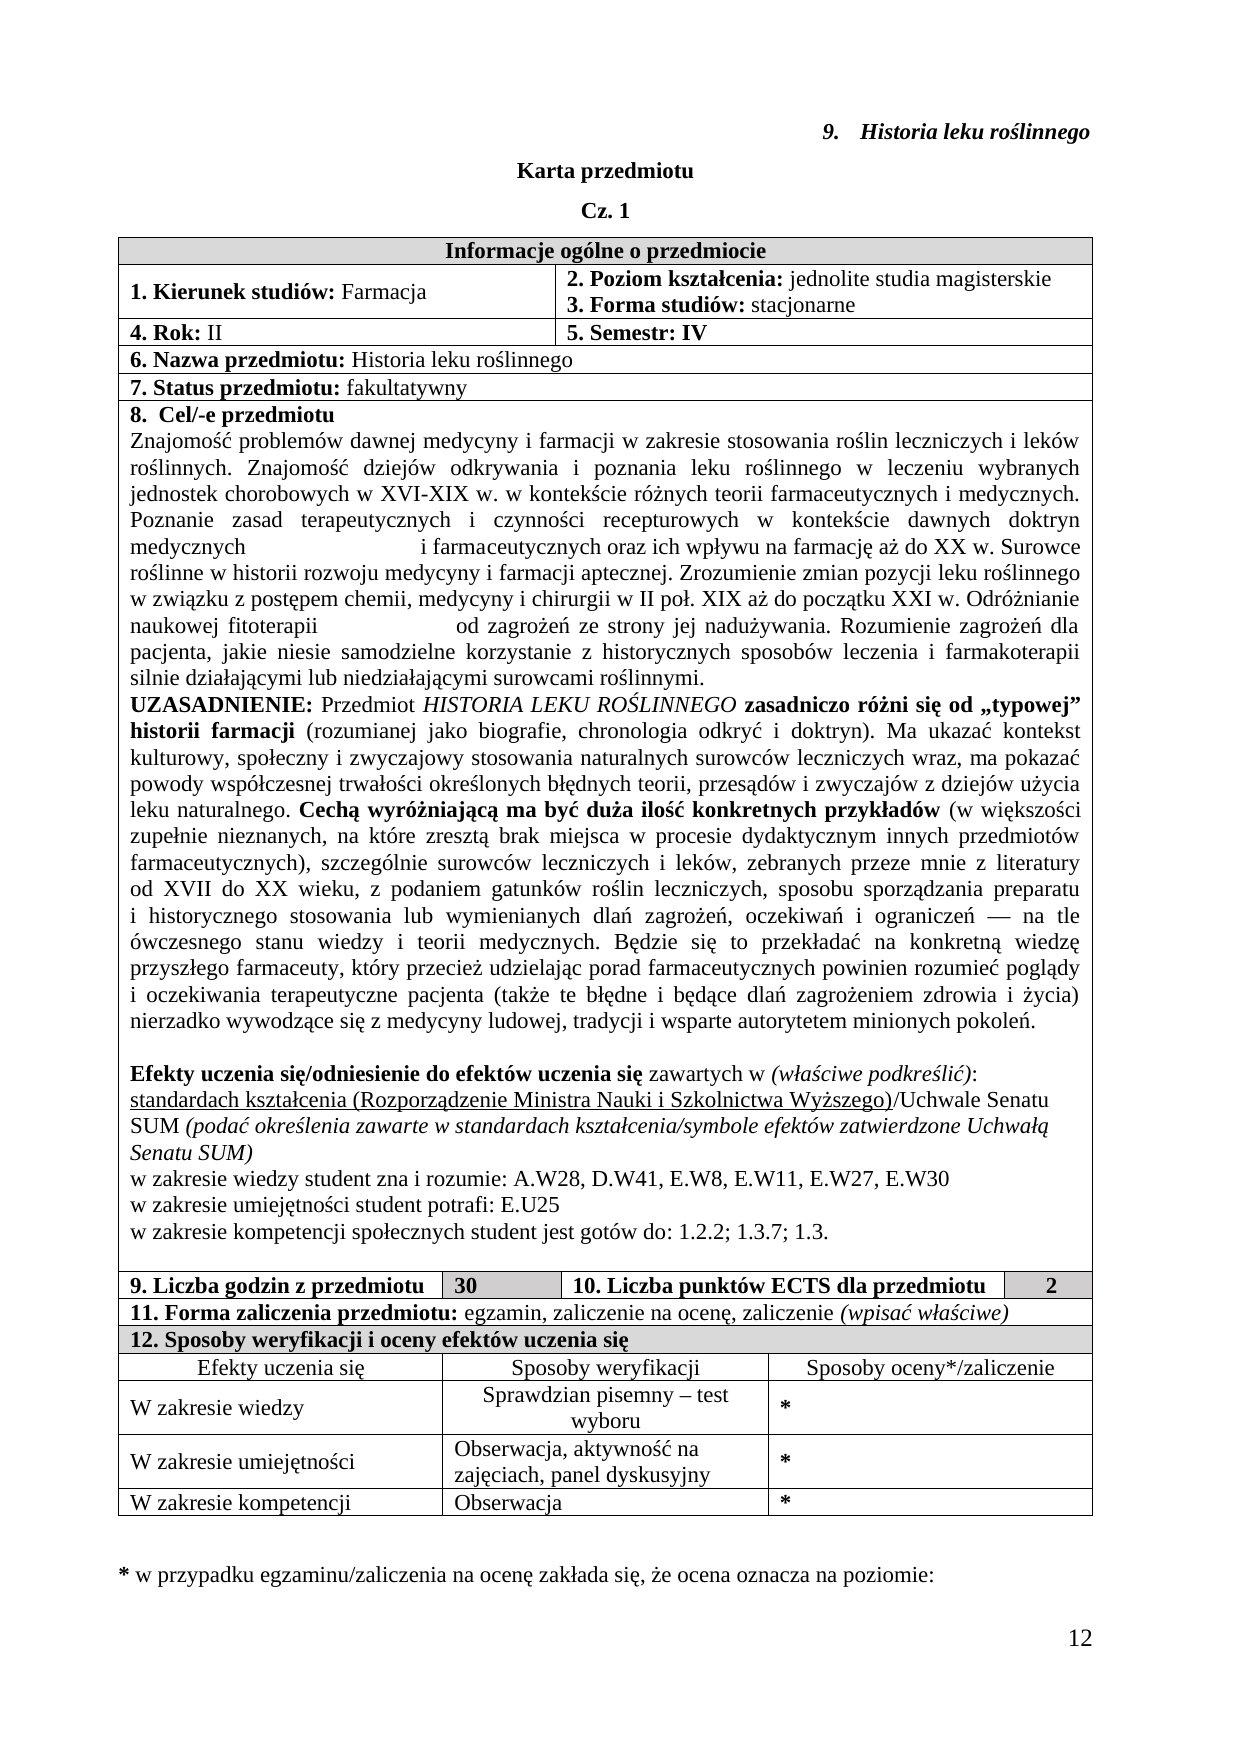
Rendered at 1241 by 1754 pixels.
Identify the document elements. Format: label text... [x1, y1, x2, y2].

table_cell 12. Sposoby weryfikacji i oceny efektów uczenia się [119, 1326, 1092, 1353]
text Cz. 1 [118, 197, 1092, 223]
table_cell 9. Liczba godzin z przedmiotu [119, 1272, 442, 1298]
table_cell 7. Status przedmiotu: fakultatywny [119, 374, 1092, 400]
table_cell W zakresie umiejętności [119, 1435, 442, 1488]
table_cell 10. Liczba punktów ECTS dla przedmiotu [562, 1272, 1004, 1298]
table_cell 5. Semestr: IV [556, 319, 1092, 345]
table_cell Obserwacja, aktywność na zajęciach, panel dyskusyjny [443, 1435, 768, 1488]
table_cell 2 [1005, 1272, 1092, 1298]
table_cell W zakresie kompetencji [119, 1489, 442, 1515]
text * w przypadku egzaminu/zaliczenia na ocenę zakłada się, że ocena oznacza na poziomie: [118, 1561, 1092, 1588]
table_cell * [769, 1381, 1092, 1434]
table_cell 8. Cel/-e przedmiotu Znajomość problemów dawnej medycyny i farmacji w zakresie stosowania roślin leczniczych i leków roślinnych. Znajomość dziejów odkrywania i poznania leku roślinnego w leczeniu wybranych jednostek chorobowych w XVI-XIX w. w kontekście różnych teorii farmaceutycznych i medycznych. Poznanie zasad terapeutycznych i czynności recepturowych w kontekście dawnych doktryn medycznych i farmaceutycznych oraz ich wpływu na farmację aż do XX w. Surowce roślinne w historii rozwoju medycyny i farmacji aptecznej. Zrozumienie zmian pozycji leku roślinnego w związku z postępem chemii, medycyny i chirurgii w II poł. XIX aż do początku XXI w. Odróżnianie naukowej fitoterapii od zagrożeń ze strony jej nadużywania. Rozumienie zagrożeń dla pacjenta, jakie niesie samodzielne korzystanie z historycznych sposobów leczenia i farmakoterapii silnie działającymi lub niedziałającymi surowcami roślinnymi. UZASADNIENIE: Przedmiot HISTORIA LEKU ROŚLINNEGO zasadniczo różni się od „typowej” historii farmacji (rozumianej jako biografie, chronologia odkryć i doktryn). Ma ukazać kontekst kulturowy, społeczny i zwyczajowy stosowania naturalnych surowców leczniczych wraz, ma pokazać powody współczesnej trwałości określonych błędnych teorii, przesądów i zwyczajów z dziejów użycia leku naturalnego. Cechą wyróżniającą ma być duża ilość konkretnych przykładów (w większości zupełnie nieznanych, na które zresztą brak miejsca w procesie dydaktycznym innych przedmiotów farmaceutycznych), szczególnie surowców leczniczych i leków, zebranych przeze mnie z literatury od XVII do XX wieku, z podaniem gatunków roślin leczniczych, sposobu sporządzania preparatu i historycznego stosowania lub wymienianych dlań zagrożeń, oczekiwań i ograniczeń — na tle ówczesnego stanu wiedzy i teorii medycznych. Będzie się to przekładać na konkretną wiedzę przyszłego farmaceuty, który przecież udzielając porad farmaceutycznych powinien rozumieć poglądy i oczekiwania terapeutyczne pacjenta (także te błędne i będące dlań zagrożeniem zdrowia i życia) nierzadko wywodzące się z medycyny ludowej, tradycji i wsparte autorytetem minionych pokoleń. [119, 401, 1092, 1033]
table_cell 4. Rok: II [119, 319, 555, 345]
table_cell Sposoby weryfikacji [443, 1354, 768, 1380]
list Historia leku roślinnego [156, 118, 1092, 144]
table_cell * [769, 1489, 1092, 1515]
table_cell Obserwacja [443, 1489, 768, 1515]
text Karta przedmiotu [118, 158, 1092, 184]
table_cell 1. Kierunek studiów: Farmacja [119, 265, 555, 318]
table_cell 30 [443, 1272, 561, 1298]
table_cell Sprawdzian pisemny – test wyboru [443, 1381, 768, 1434]
table_cell Sposoby oceny*/zaliczenie [769, 1354, 1092, 1380]
table_cell 11. Forma zaliczenia przedmiotu: egzamin, zaliczenie na ocenę, zaliczenie (wpisać właściwe) [119, 1299, 1092, 1325]
table_cell Efekty uczenia się [119, 1354, 442, 1380]
table_cell * [769, 1435, 1092, 1488]
table_cell 6. Nazwa przedmiotu: Historia leku roślinnego [119, 346, 1092, 372]
table_header Informacje ogólne o przedmiocie [119, 238, 1092, 264]
table_cell 2. Poziom kształcenia: jednolite studia magisterskie 3. Forma studiów: stacjonarne [556, 265, 1092, 318]
table_cell Efekty uczenia się/odniesienie do efektów uczenia się zawartych w (właściwe podkreślić): standardach kształcenia (Rozporządzenie Ministra Nauki i Szkolnictwa Wyższego)/Uchwale Senatu SUM (podać określenia zawarte w standardach kształcenia/symbole efektów zatwierdzone Uchwałą Senatu SUM) w zakresie wiedzy student zna i rozumie: A.W28, D.W41, E.W8, E.W11, E.W27, E.W30 w zakresie umiejętności student potrafi: E.U25 w zakresie kompetencji społecznych student jest gotów do: 1.2.2; 1.3.7; 1.3. [119, 1034, 1092, 1271]
table_cell W zakresie wiedzy [119, 1381, 442, 1434]
